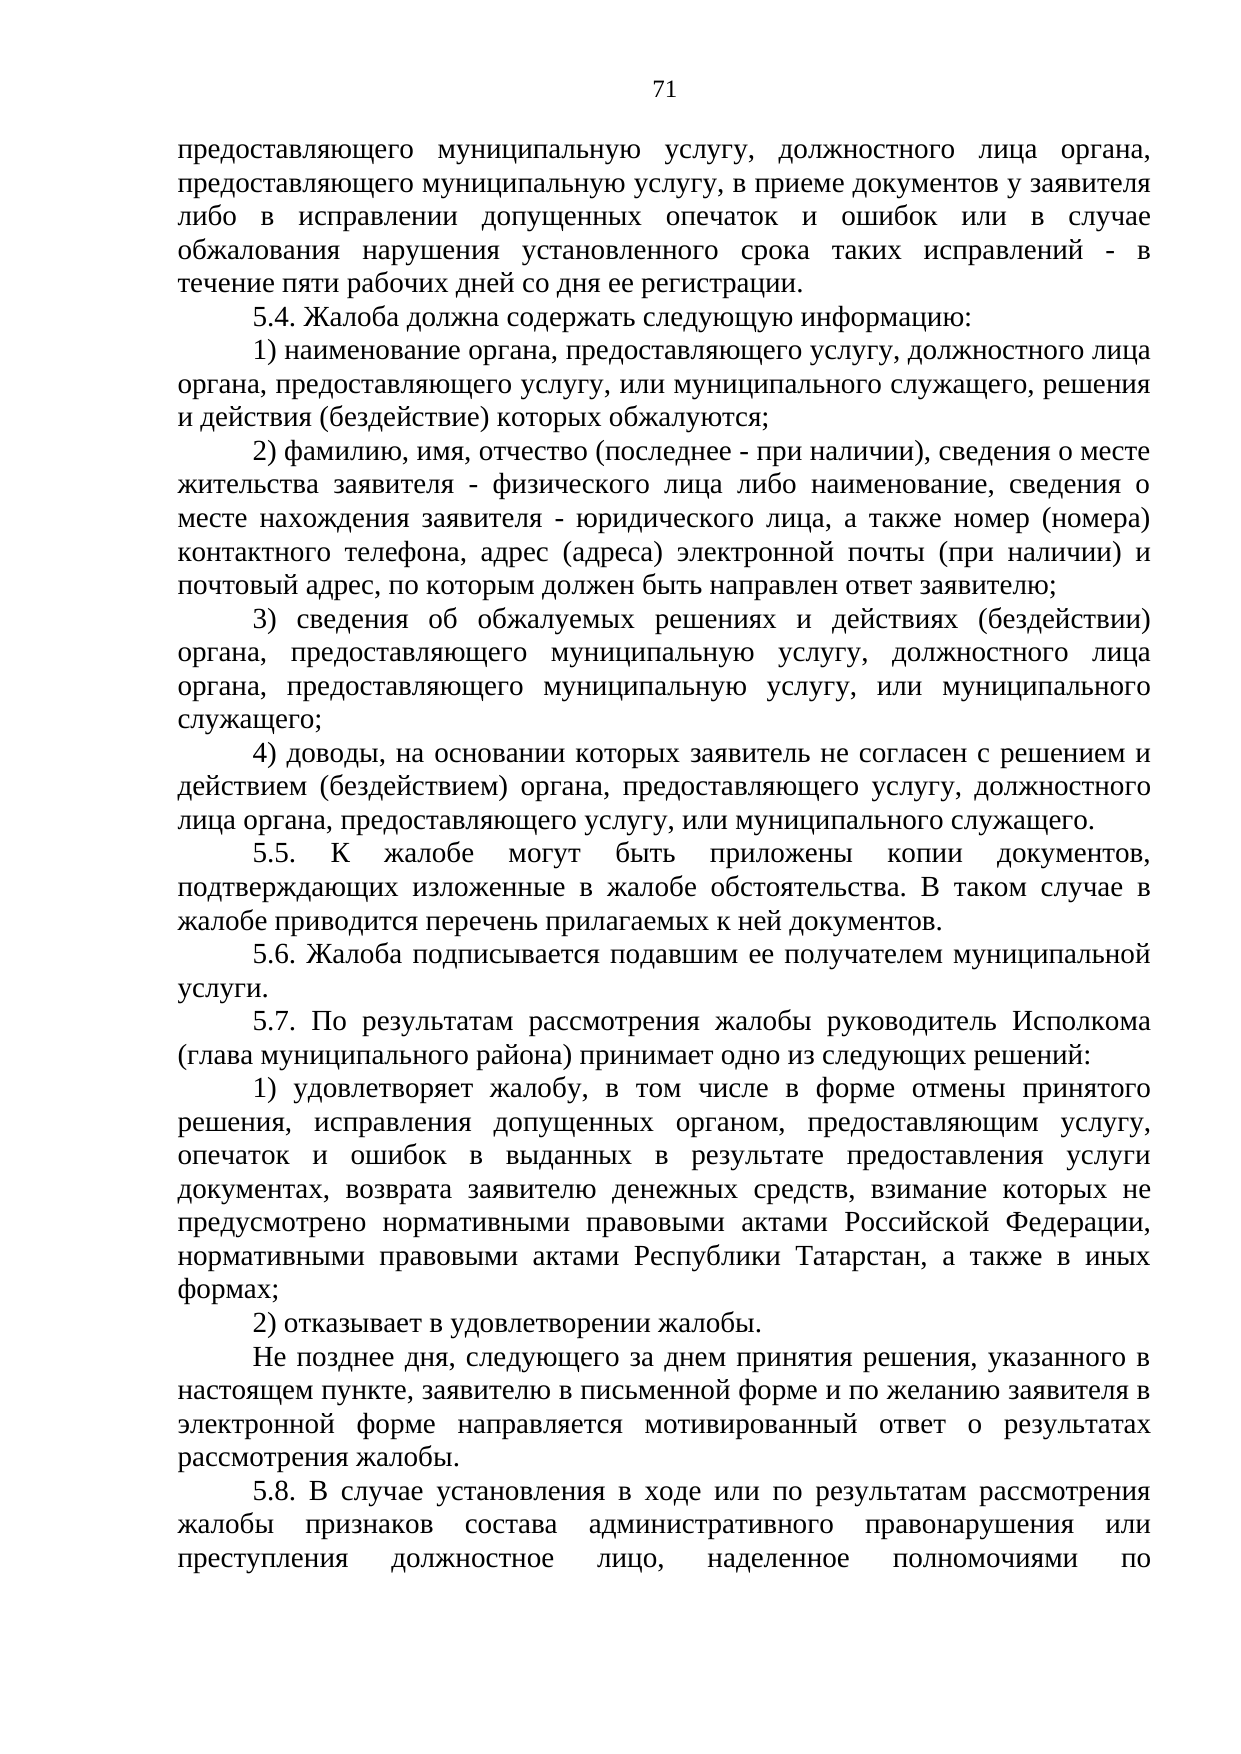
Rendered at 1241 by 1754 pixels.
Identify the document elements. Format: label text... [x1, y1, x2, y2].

text 5.4. Жалоба должна содержать следующую информацию: [177, 299, 1152, 332]
text 4) доводы, на основании которых заявитель не согласен с решением и действием (бездействием) органа, предоставляющего услугу, должностного лица органа, предоставляющего услугу, или муниципального служащего. [177, 735, 1152, 836]
text 1) удовлетворяет жалобу, в том числе в форме отмены принятого решения, исправления допущенных органом, предоставляющим услугу, опечаток и ошибок в выданных в результате предоставления услуги документах, возврата заявителю денежных средств, взимание которых не предусмотрено нормативными правовыми актами Российской Федерации, нормативными правовыми актами Республики Татарстан, а также в иных формах; [177, 1070, 1152, 1305]
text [177, 1473, 1152, 1573]
text 2) фамилию, имя, отчество (последнее - при наличии), сведения о месте жительства заявителя - физического лица либо наименование, сведения о месте нахождения заявителя - юридического лица, а также номер (номера) контактного телефона, адрес (адреса) электронной почты (при наличии) и почтовый адрес, по которым должен быть направлен ответ заявителю; [177, 433, 1152, 601]
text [177, 131, 1152, 299]
text 5.6. Жалоба подписывается подавшим ее получателем муниципальной услуги. [177, 936, 1152, 1003]
text 1) наименование органа, предоставляющего услугу, должностного лица органа, предоставляющего услугу, или муниципального служащего, решения и действия (бездействие) которых обжалуются; [177, 332, 1152, 433]
text Не позднее дня, следующего за днем принятия решения, указанного в настоящем пункте, заявителю в письменной форме и по желанию заявителя в электронной форме направляется мотивированный ответ о результатах рассмотрения жалобы. [177, 1339, 1152, 1473]
text 5.5. К жалобе могут быть приложены копии документов, подтверждающих изложенные в жалобе обстоятельства. В таком случае в жалобе приводится перечень прилагаемых к ней документов. [177, 836, 1152, 936]
text 5.7. По результатам рассмотрения жалобы руководитель Исполкома (глава муниципального района) принимает одно из следующих решений: [177, 1003, 1152, 1070]
text 3) сведения об обжалуемых решениях и действиях (бездействии) органа, предоставляющего муниципальную услугу, должностного лица органа, предоставляющего муниципальную услугу, или муниципального служащего; [177, 601, 1152, 735]
text 2) отказывает в удовлетворении жалобы. [177, 1305, 1152, 1339]
